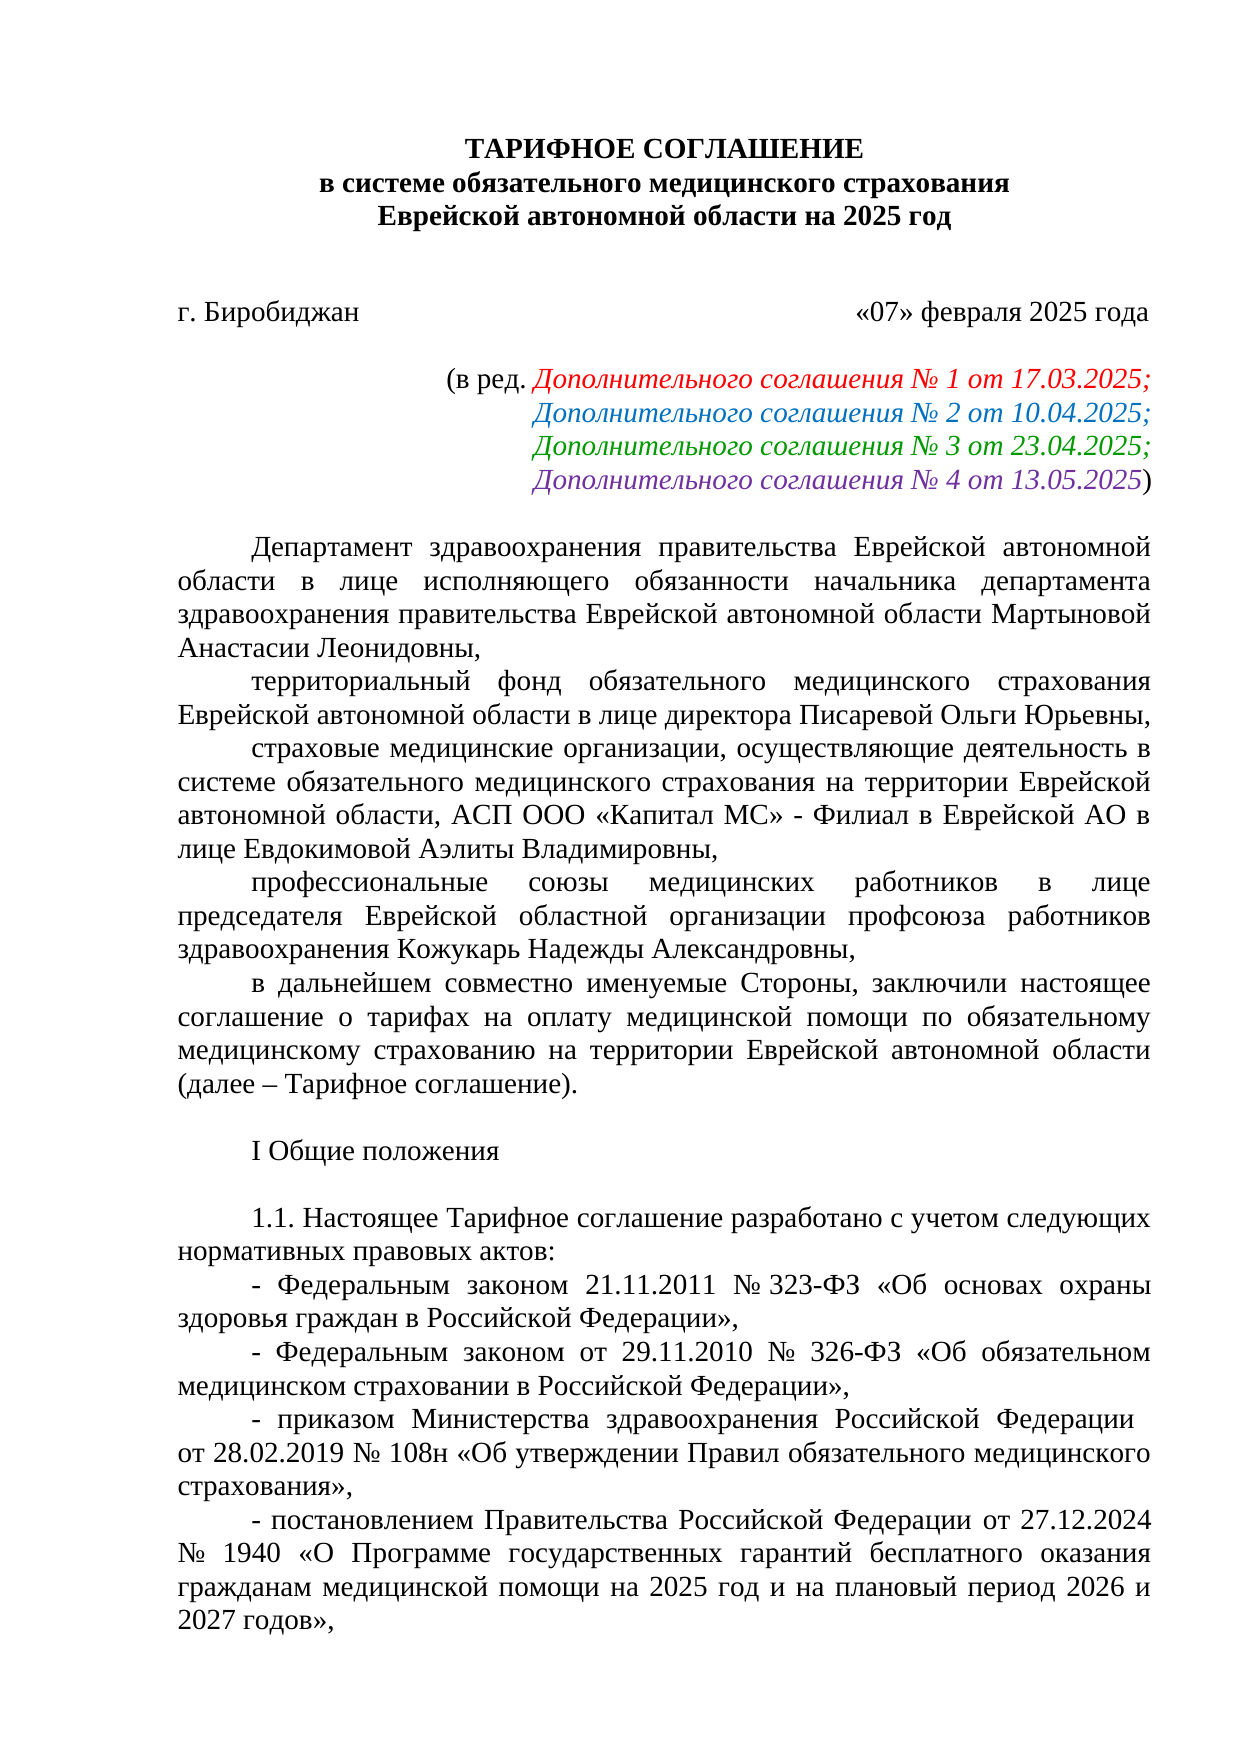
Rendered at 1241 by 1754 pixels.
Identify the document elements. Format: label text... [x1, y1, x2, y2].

text страховые медицинские организации, осуществляющие деятельность в системе обязательного медицинского страхования на территории Еврейской автономной области, АСП ООО «Капитал МС» - Филиал в Еврейской АО в лице Евдокимовой Аэлиты Владимировны, [177, 730, 1152, 864]
text - приказом Министерства здравоохранения Российской Федерации от 28.02.2019 № 108н «Об утверждении Правил обязательного медицинского страхования», [177, 1401, 1152, 1502]
text - постановлением Правительства Российской Федерации от 27.12.2024 № 1940 «О Программе государственных гарантий бесплатного оказания гражданам медицинской помощи на 2025 год и на плановый период 2026 и 2027 годов», [177, 1502, 1152, 1636]
text ТАРИФНОЕ СОГЛАШЕНИЕ [177, 131, 1152, 165]
text Дополнительного соглашения № 2 от 10.04.2025; [177, 395, 1152, 428]
text профессиональные союзы медицинских работников в лице председателя Еврейской областной организации профсоюза работников здравоохранения Кожукарь Надежды Александровны, [177, 864, 1152, 965]
text - Федеральным законом от 29.11.2010 № 326-ФЗ «Об обязательном медицинском страховании в Российской Федерации», [177, 1334, 1152, 1401]
text I Общие положения [177, 1133, 1152, 1166]
text (в ред. Дополнительного соглашения № 1 от 17.03.2025; [177, 361, 1152, 395]
text в системе обязательного медицинского страхования [177, 165, 1152, 198]
text в дальнейшем совместно именуемые Стороны, заключили настоящее соглашение о тарифах на оплату медицинской помощи по обязательному медицинскому страхованию на территории Еврейской автономной области (далее – Тарифное соглашение). [177, 965, 1152, 1099]
text 1.1. Настоящее Тарифное соглашение разработано с учетом следующих нормативных правовых актов: [177, 1200, 1152, 1267]
text г. Биробиджан «07» февраля 2025 года [177, 294, 1152, 328]
text Департамент здравоохранения правительства Еврейской автономной области в лице исполняющего обязанности начальника департамента здравоохранения правительства Еврейской автономной области Мартыновой Анастасии Леонидовны, [177, 529, 1152, 663]
text территориальный фонд обязательного медицинского страхования Еврейской автономной области в лице директора Писаревой Ольги Юрьевны, [177, 663, 1152, 730]
subtitle Еврейской автономной области на 2025 год [177, 198, 1152, 232]
text Дополнительного соглашения № 3 от 23.04.2025; [177, 428, 1152, 462]
text - Федеральным законом 21.11.2011 № 323-ФЗ «Об основах охраны здоровья граждан в Российской Федерации», [177, 1267, 1152, 1334]
text Дополнительного соглашения № 4 от 13.05.2025) [177, 462, 1152, 496]
